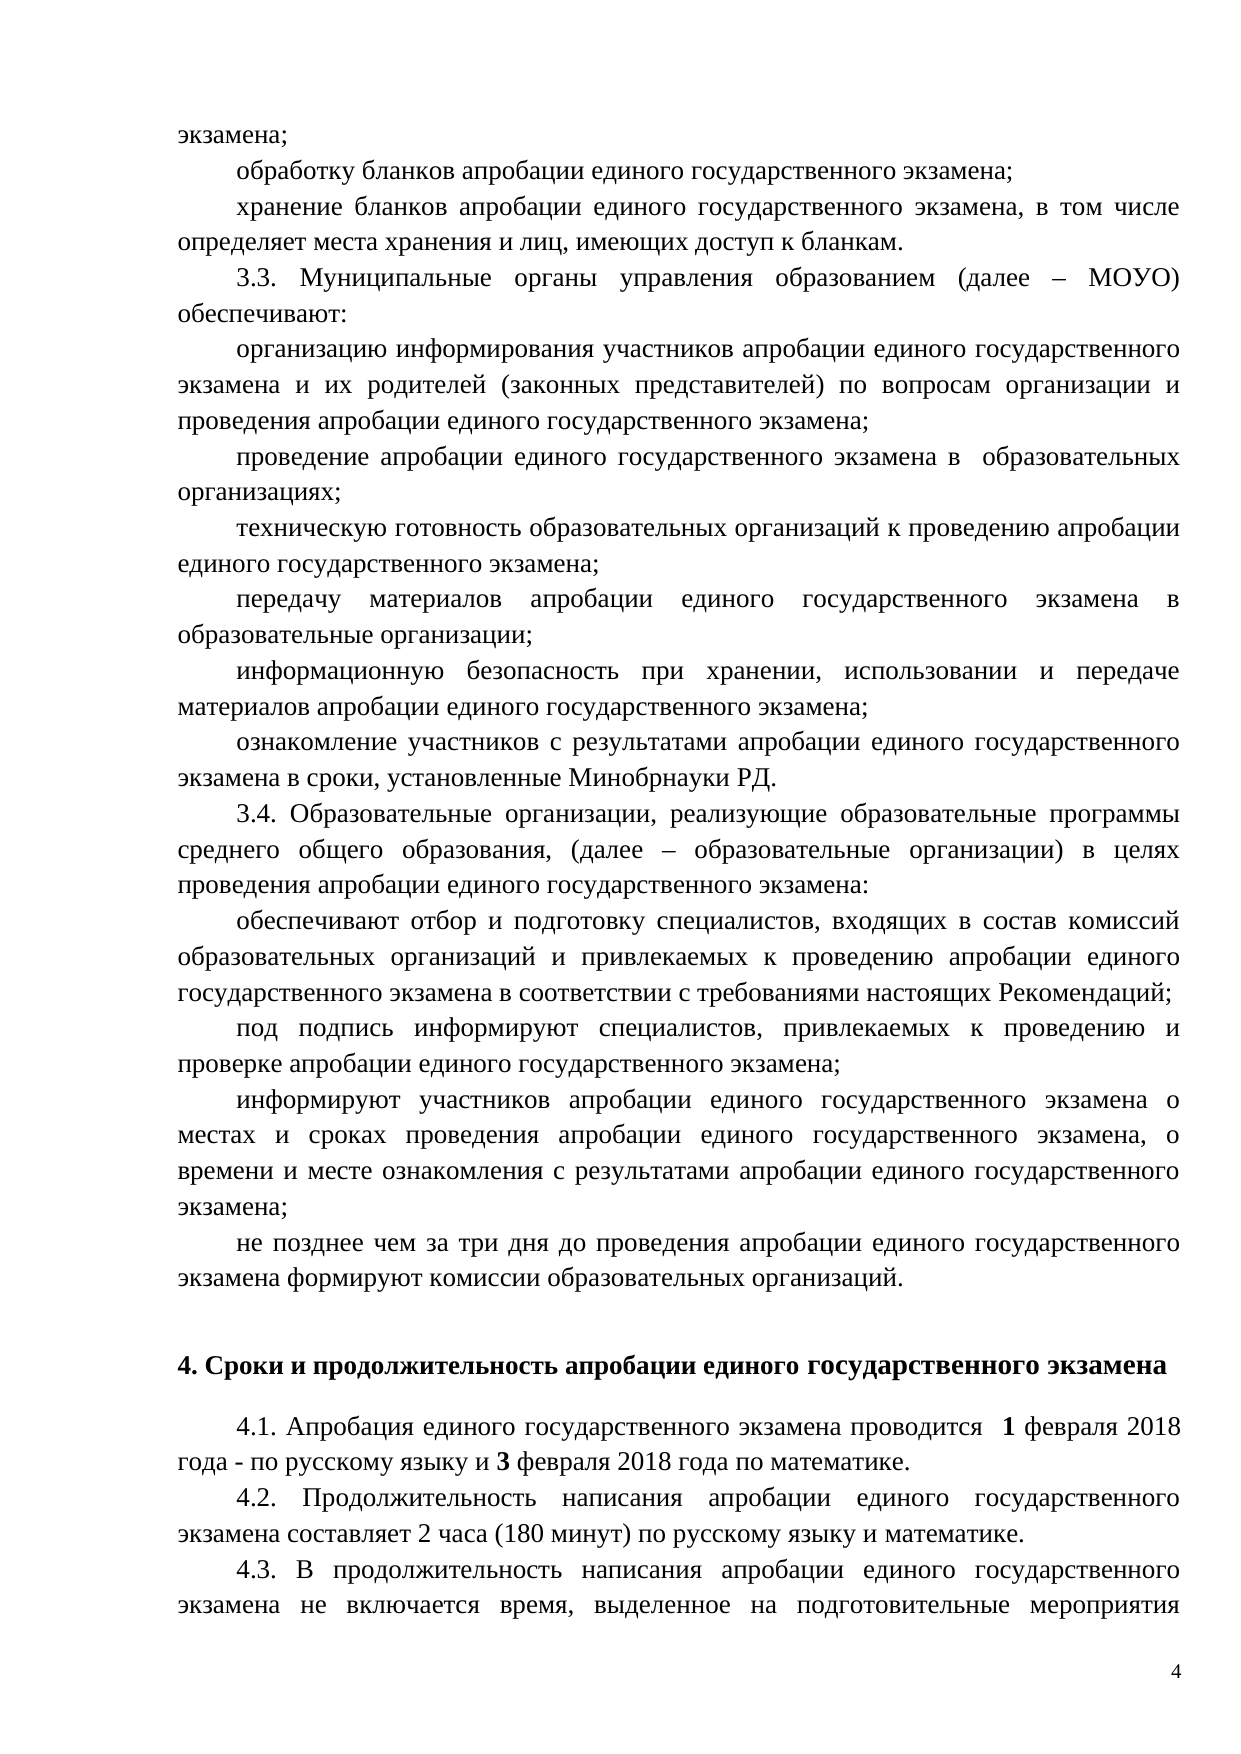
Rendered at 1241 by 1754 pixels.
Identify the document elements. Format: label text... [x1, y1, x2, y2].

text под подпись информируют специалистов, привлекаемых к проведению и проверке апробации единого государственного экзамена; [177, 1011, 1181, 1078]
text организацию информирования участников апробации единого государственного экзамена и их родителей (законных представителей) по вопросам организации и проведения апробации единого государственного экзамена; [177, 332, 1181, 435]
text проведение апробации единого государственного экзамена в образовательных организациях; [177, 440, 1181, 507]
subtitle 4. Сроки и продолжительность апробации единого государственного экзамена [177, 1347, 1181, 1381]
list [177, 1553, 1181, 1619]
text информационную безопасность при хранении, использовании и передаче материалов апробации единого государственного экзамена; [177, 654, 1181, 721]
text 3.4. Образовательные организации, реализующие образовательные программы среднего общего образования, (далее – образовательные организации) в целях проведения апробации единого государственного экзамена: [177, 797, 1181, 899]
text 4.1. Апробация единого государственного экзамена проводится 1 февраля 2018 года - по русскому языку и 3 февраля 2018 года по математике. [177, 1410, 1181, 1477]
text обеспечивают отбор и подготовку специалистов, входящих в состав комиссий образовательных организаций и привлекаемых к проведению апробации единого государственного экзамена в соответствии с требованиями настоящих Рекомендаций; [177, 904, 1181, 1007]
list ознакомление участников с результатами апробации единого государственного экзамена в сроки, установленные Минобрнауки РД. [177, 726, 1181, 792]
text обработку бланков апробации единого государственного экзамена; [177, 154, 1181, 185]
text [177, 118, 1181, 149]
text не позднее чем за три дня до проведения апробации единого государственного экзамена формируют комиссии образовательных организаций. [177, 1226, 1181, 1293]
text 4.2. Продолжительность написания апробации единого государственного экзамена составляет 2 часа (180 минут) по русскому языку и математике. [177, 1481, 1181, 1548]
text техническую готовность образовательных организаций к проведению апробации единого государственного экзамена; [177, 511, 1181, 578]
text информируют участников апробации единого государственного экзамена о местах и сроках проведения апробации единого государственного экзамена, о времени и месте ознакомления с результатами апробации единого государственного экзамена; [177, 1083, 1181, 1221]
text 3.3. Муниципальные органы управления образованием (далее – МОУО) обеспечивают: [177, 261, 1181, 328]
text передачу материалов апробации единого государственного экзамена в образовательные организации; [177, 583, 1181, 649]
text хранение бланков апробации единого государственного экзамена, в том числе определяет места хранения и лиц, имеющих доступ к бланкам. [177, 189, 1181, 256]
